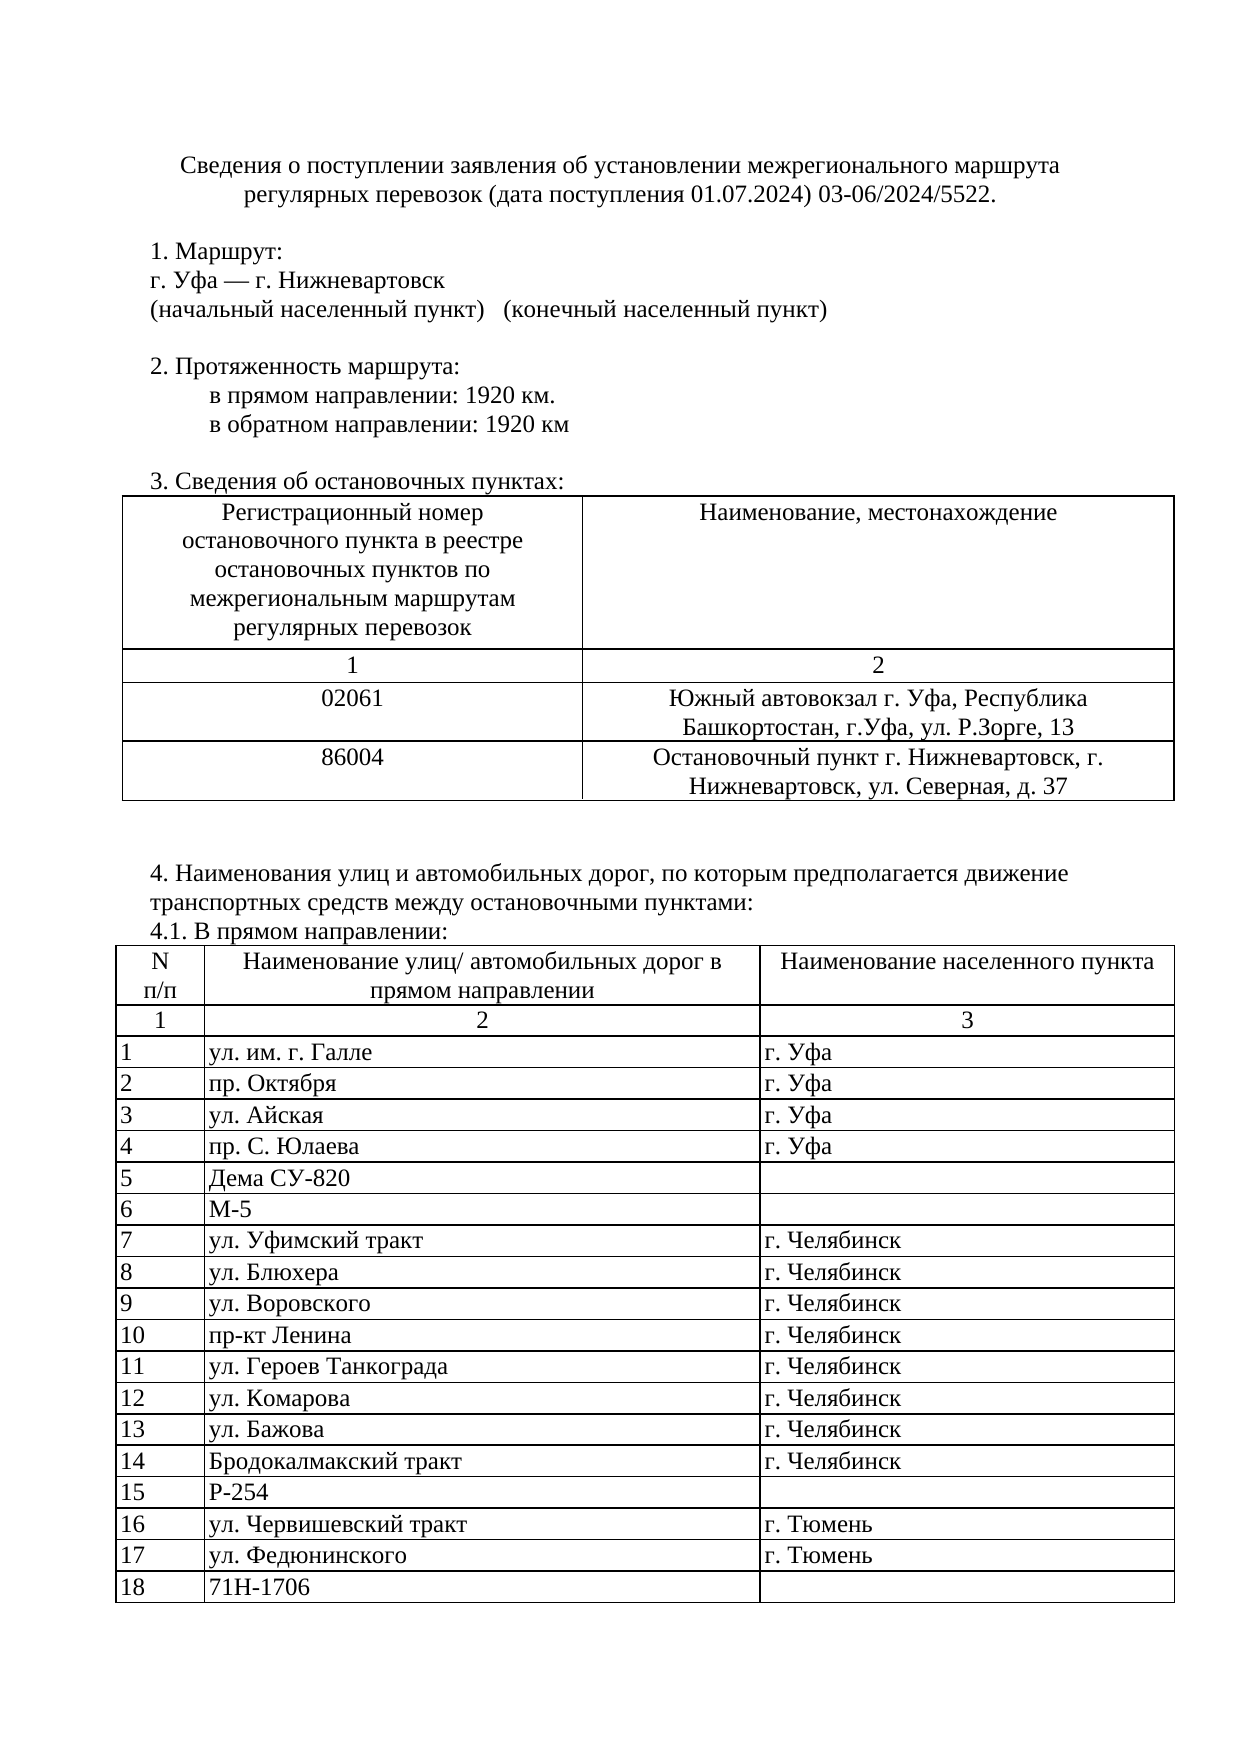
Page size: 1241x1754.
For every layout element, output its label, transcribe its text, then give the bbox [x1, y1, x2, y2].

table_cell ул. Воровского [205, 1289, 759, 1318]
table_cell ул. им. г. Галле [205, 1037, 759, 1067]
table_cell 12 [117, 1383, 204, 1413]
table_cell 17 [117, 1540, 204, 1570]
table_header Наименование улиц/ автомобильных дорог в прямом направлении [205, 946, 759, 1004]
table_cell 3 [761, 1006, 1174, 1035]
text (начальный населенный пункт) (конечный населенный пункт) [150, 294, 1090, 322]
table_cell [761, 1477, 1174, 1507]
table_header Наименование населенного пункта [761, 946, 1174, 1004]
table_header Наименование, местонахождение [583, 497, 1173, 648]
table_cell 71Н-1706 [205, 1572, 759, 1602]
table_cell г. Челябинск [761, 1226, 1174, 1256]
table_cell [761, 1163, 1174, 1193]
table_cell М-5 [205, 1194, 759, 1224]
table_cell г. Уфа [761, 1068, 1174, 1098]
table_cell 13 [117, 1415, 204, 1444]
text 4. Наименования улиц и автомобильных дорог, по которым предполагается движение транспортных средств между остановочными пунктами: [150, 858, 1090, 916]
table_cell 10 [117, 1320, 204, 1350]
table_header Регистрационный номер остановочного пункта в реестре остановочных пунктов по межрегиональным маршрутам регулярных перевозок [123, 497, 582, 648]
table_cell пр. Октября [205, 1068, 759, 1098]
table_cell Южный автовокзал г. Уфа, Республика Башкортостан, г.Уфа, ул. Р.Зорге, 13 [583, 683, 1173, 740]
table_cell г. Тюмень [761, 1509, 1174, 1539]
table_cell 7 [117, 1226, 204, 1256]
table_cell 2 [117, 1068, 204, 1098]
table_cell 11 [117, 1352, 204, 1381]
text в обратном направлении: 1920 км [150, 409, 1090, 437]
table_cell 3 [117, 1100, 204, 1130]
table_cell 6 [117, 1194, 204, 1224]
table_cell ул. Айская [205, 1100, 759, 1130]
table_cell г. Челябинск [761, 1383, 1174, 1413]
table_cell 5 [117, 1163, 204, 1193]
table_cell г. Уфа [761, 1131, 1174, 1161]
table_cell г. Челябинск [761, 1320, 1174, 1350]
text 4.1. В прямом направлении: [150, 916, 1090, 945]
table_cell ул. Бажова [205, 1415, 759, 1444]
table_cell г. Челябинск [761, 1289, 1174, 1318]
table_cell г. Челябинск [761, 1446, 1174, 1476]
table_cell г. Челябинск [761, 1257, 1174, 1287]
table_cell 1 [117, 1006, 204, 1035]
table_cell 18 [117, 1572, 204, 1602]
table_cell 4 [117, 1131, 204, 1161]
table_cell г. Уфа [761, 1100, 1174, 1130]
table_cell 14 [117, 1446, 204, 1476]
table_cell 9 [117, 1289, 204, 1318]
table_cell 2 [205, 1006, 759, 1035]
table_cell ул. Федюнинского [205, 1540, 759, 1570]
table_cell Бродокалмакский тракт [205, 1446, 759, 1476]
table_cell 02061 [123, 683, 582, 740]
text в прямом направлении: 1920 км. [150, 380, 1090, 409]
table_cell ул. Червишевский тракт [205, 1509, 759, 1539]
table_cell Остановочный пункт г. Нижневартовск, г. Нижневартовск, ул. Северная, д. 37 [583, 742, 1173, 799]
table_cell ул. Уфимский тракт [205, 1226, 759, 1256]
text 1. Маршрут: [150, 236, 1090, 265]
table_cell ул. Блюхера [205, 1257, 759, 1287]
table_cell пр. С. Юлаева [205, 1131, 759, 1161]
table_cell [761, 1572, 1174, 1602]
table_cell 1 [117, 1037, 204, 1067]
table_cell 2 [583, 650, 1173, 681]
table_cell 16 [117, 1509, 204, 1539]
text 2. Протяженность маршрута: [150, 351, 1090, 380]
table_cell 8 [117, 1257, 204, 1287]
table_cell 86004 [123, 742, 582, 799]
table_cell Р-254 [205, 1477, 759, 1507]
table_cell г. Тюмень [761, 1540, 1174, 1570]
table_cell г. Челябинск [761, 1352, 1174, 1381]
table_cell г. Уфа [761, 1037, 1174, 1067]
table_cell г. Челябинск [761, 1415, 1174, 1444]
table_cell ул. Комарова [205, 1383, 759, 1413]
table_cell пр-кт Ленина [205, 1320, 759, 1350]
table_cell ул. Героев Танкограда [205, 1352, 759, 1381]
table_cell [761, 1194, 1174, 1224]
table_cell 1 [123, 650, 582, 681]
text 3. Сведения об остановочных пунктах: [150, 466, 1090, 495]
text Сведения о поступлении заявления об установлении межрегионального маршрута регулярных перевозок (дата поступления 01.07.2024) 03-06/2024/5522. [150, 150, 1090, 207]
table_header N п/п [117, 946, 204, 1004]
table_cell Дема СУ-820 [205, 1163, 759, 1193]
table_cell 15 [117, 1477, 204, 1507]
text г. Уфа — г. Нижневартовск [150, 265, 1090, 294]
